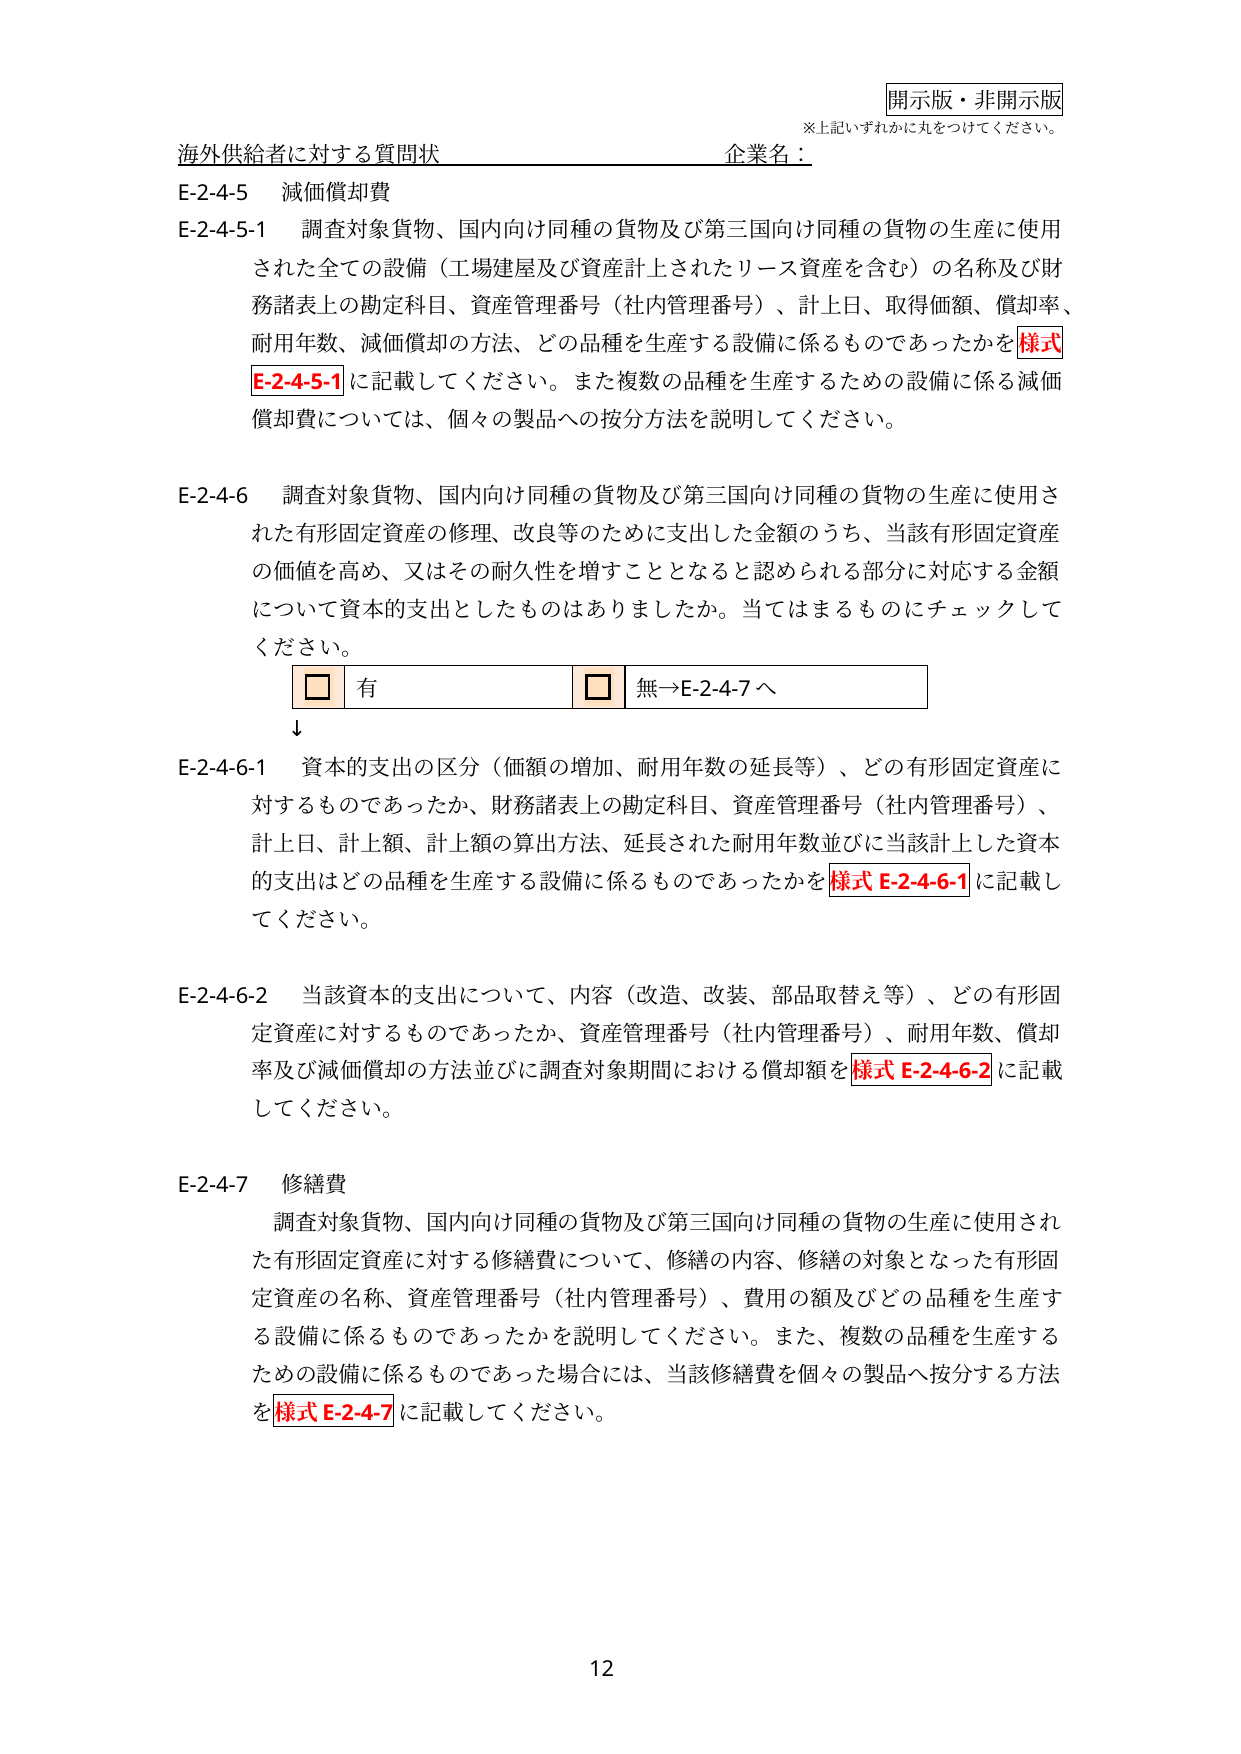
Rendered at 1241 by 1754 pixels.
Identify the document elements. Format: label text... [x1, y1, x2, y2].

subtitle 資本的支出の区分（価額の増加、耐用年数の延長等）、どの有形固定資産に対するものであったか、財務諸表上の勘定科目、資産管理番号（社内管理番号）、計上日、計上額、計上額の算出方法、延長された耐用年数並びに当該計上した資本的支出はどの品種を生産する設備に係るものであったかを様式E-2-4-6-1に記載してください。 [177, 747, 1063, 937]
subtitle 調査対象貨物、国内向け同種の貨物及び第三国向け同種の貨物の生産に使用された有形固定資産の修理、改良等のために支出した金額のうち、当該有形固定資産の価値を高め、又はその耐久性を増すこととなると認められる部分に対応する金額について資本的支出としたものはありましたか。当てはまるものにチェックしてください。 [177, 475, 1063, 664]
subtitle 修繕費 調査対象貨物、国内向け同種の貨物及び第三国向け同種の貨物の生産に使用された有形固定資産に対する修繕費について、修繕の内容、修繕の対象となった有形固定資産の名称、資産管理番号（社内管理番号）、費用の額及びどの品種を生産する設備に係るものであったかを説明してください。また、複数の品種を生産するための設備に係るものであった場合には、当該修繕費を個々の製品へ按分する方法を様式E-2-4-7に記載してください。 [177, 1164, 1063, 1430]
subtitle 減価償却費 [177, 172, 1063, 209]
table_header [573, 666, 624, 708]
subtitle 当該資本的支出について、内容（改造、改装、部品取替え等）、どの有形固定資産に対するものであったか、資産管理番号（社内管理番号）、耐用年数、償却率及び減価償却の方法並びに調査対象期間における償却額を様式E-2-4-6-2に記載してください。 [177, 975, 1063, 1126]
table_header [293, 666, 344, 708]
text ↓ [266, 709, 1063, 747]
table_header 有 [345, 666, 572, 708]
subtitle 調査対象貨物、国内向け同種の貨物及び第三国向け同種の貨物の生産に使用された全ての設備（工場建屋及び資産計上されたリース資産を含む）の名称及び財務諸表上の勘定科目、資産管理番号（社内管理番号）、計上日、取得価額、償却率、耐用年数、減価償却の方法、どの品種を生産する設備に係るものであったかを様式E-2-4-5-1に記載してください。また複数の品種を生産するための設備に係る減価償却費については、個々の製品への按分方法を説明してください。 [177, 209, 1063, 437]
table_header 無→E-2-4-7へ [626, 666, 927, 708]
